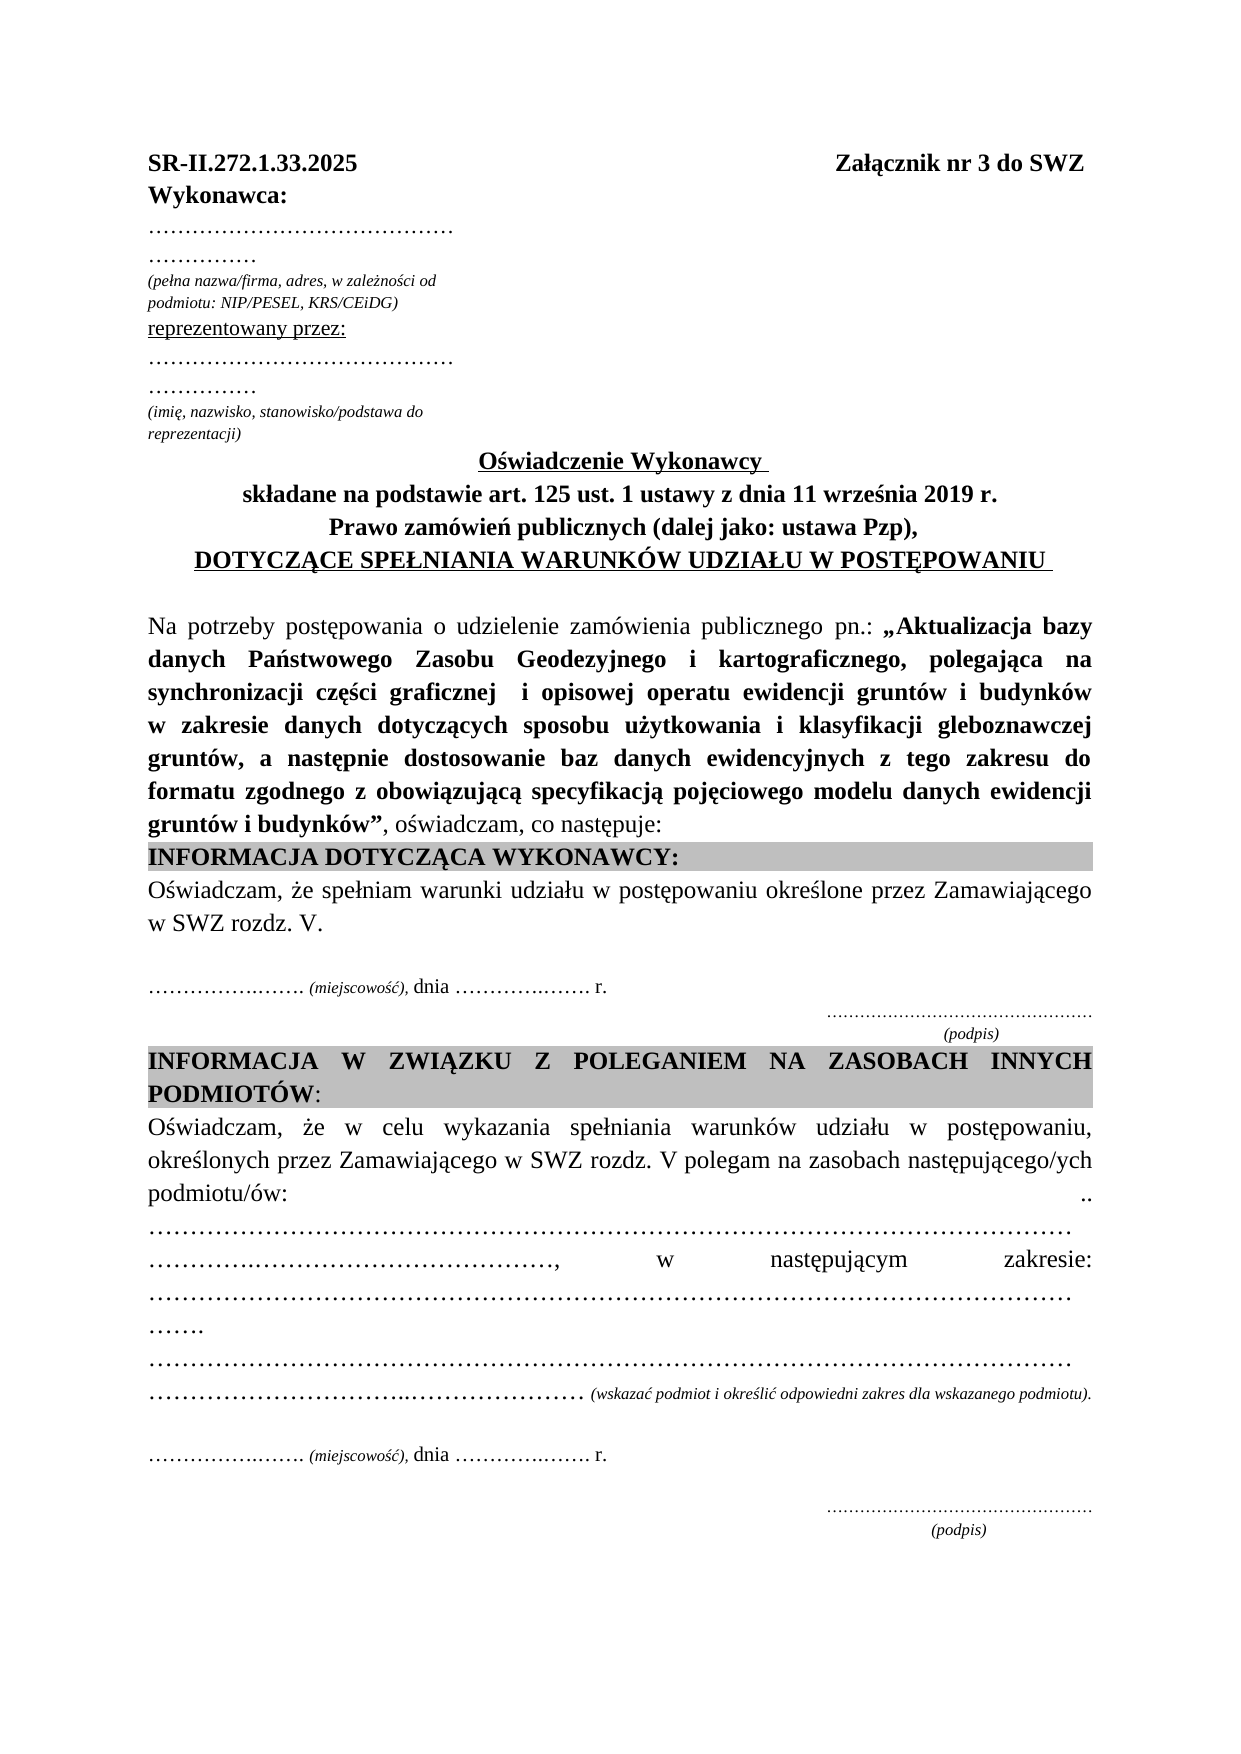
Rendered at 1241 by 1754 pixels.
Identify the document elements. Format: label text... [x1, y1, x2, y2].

text Oświadczam, że spełniam warunki udziału w postępowaniu określone przez Zamawiającego w SWZ rozdz. V. [148, 875, 1093, 937]
text Oświadczam, że w celu wykazania spełniania warunków udziału w postępowaniu, określonych przez Zamawiającego w SWZ rozdz. V polegam na zasobach następującego/ych podmiotu/ów: ..…………………………………………………………………………………………………………….………………………………, w następującym zakresie: ………………………………………………………………………………………………………. [148, 1112, 1093, 1339]
text ………………………………………… [148, 1002, 1093, 1021]
text …………….……. (miejscowość), dnia ………….……. r. [148, 1442, 1093, 1466]
text (pełna nazwa/firma, adres, w zależności od podmiotu: NIP/PESEL, KRS/CEiDG) [148, 271, 472, 312]
text reprezentowany przez: [148, 315, 1093, 340]
text (imię, nazwisko, stanowisko/podstawa do reprezentacji) [148, 402, 472, 443]
text ………………………………………………… [148, 344, 472, 398]
text (podpis) [811, 1024, 1093, 1043]
table_header SR-II.272.1.33.2025 [136, 148, 616, 180]
text Prawo zamówień publicznych (dalej jako: ustawa Pzp), [148, 512, 1093, 541]
text ……………………………………………………………………………………………………………………………..………………… (wskazać podmiot i określić odpowiedni zakres dla wskazanego podmiotu). [148, 1343, 1093, 1405]
text Wykonawca: [148, 180, 1093, 209]
text Oświadczenie Wykonawcy [148, 446, 1093, 475]
text (podpis) [811, 1519, 1093, 1538]
text DOTYCZĄCE SPEŁNIANIA WARUNKÓW UDZIAŁU W POSTĘPOWANIU [148, 545, 1093, 574]
text ………………………………………………… [148, 213, 472, 267]
text …………….……. (miejscowość), dnia ………….……. r. [148, 974, 1093, 998]
text ………………………………………… [148, 1497, 1093, 1516]
text INFORMACJA DOTYCZĄCA WYKONAWCY: [148, 842, 1093, 871]
table_header Załącznik nr 3 do SWZ [616, 148, 1096, 180]
text Na potrzeby postępowania o udzielenie zamówienia publicznego pn.: „Aktualizacja bazy danych Państwowego Zasobu Geodezyjnego i kartograficznego, polegająca na synchronizacji części graficznej i opisowej operatu ewidencji gruntów i budynków w zakresie danych dotyczących sposobu użytkowania i klasyfikacji gleboznawczej gruntów, a następnie dostosowanie baz danych ewidencyjnych z tego zakresu do formatu zgodnego z obowiązującą specyfikacją pojęciowego modelu danych ewidencji gruntów i budynków”, oświadczam, co następuje: [148, 611, 1093, 838]
text składane na podstawie art. 125 ust. 1 ustawy z dnia 11 września 2019 r. [148, 479, 1093, 508]
text INFORMACJA W ZWIĄZKU Z POLEGANIEM NA ZASOBACH INNYCH PODMIOTÓW: [148, 1046, 1093, 1108]
